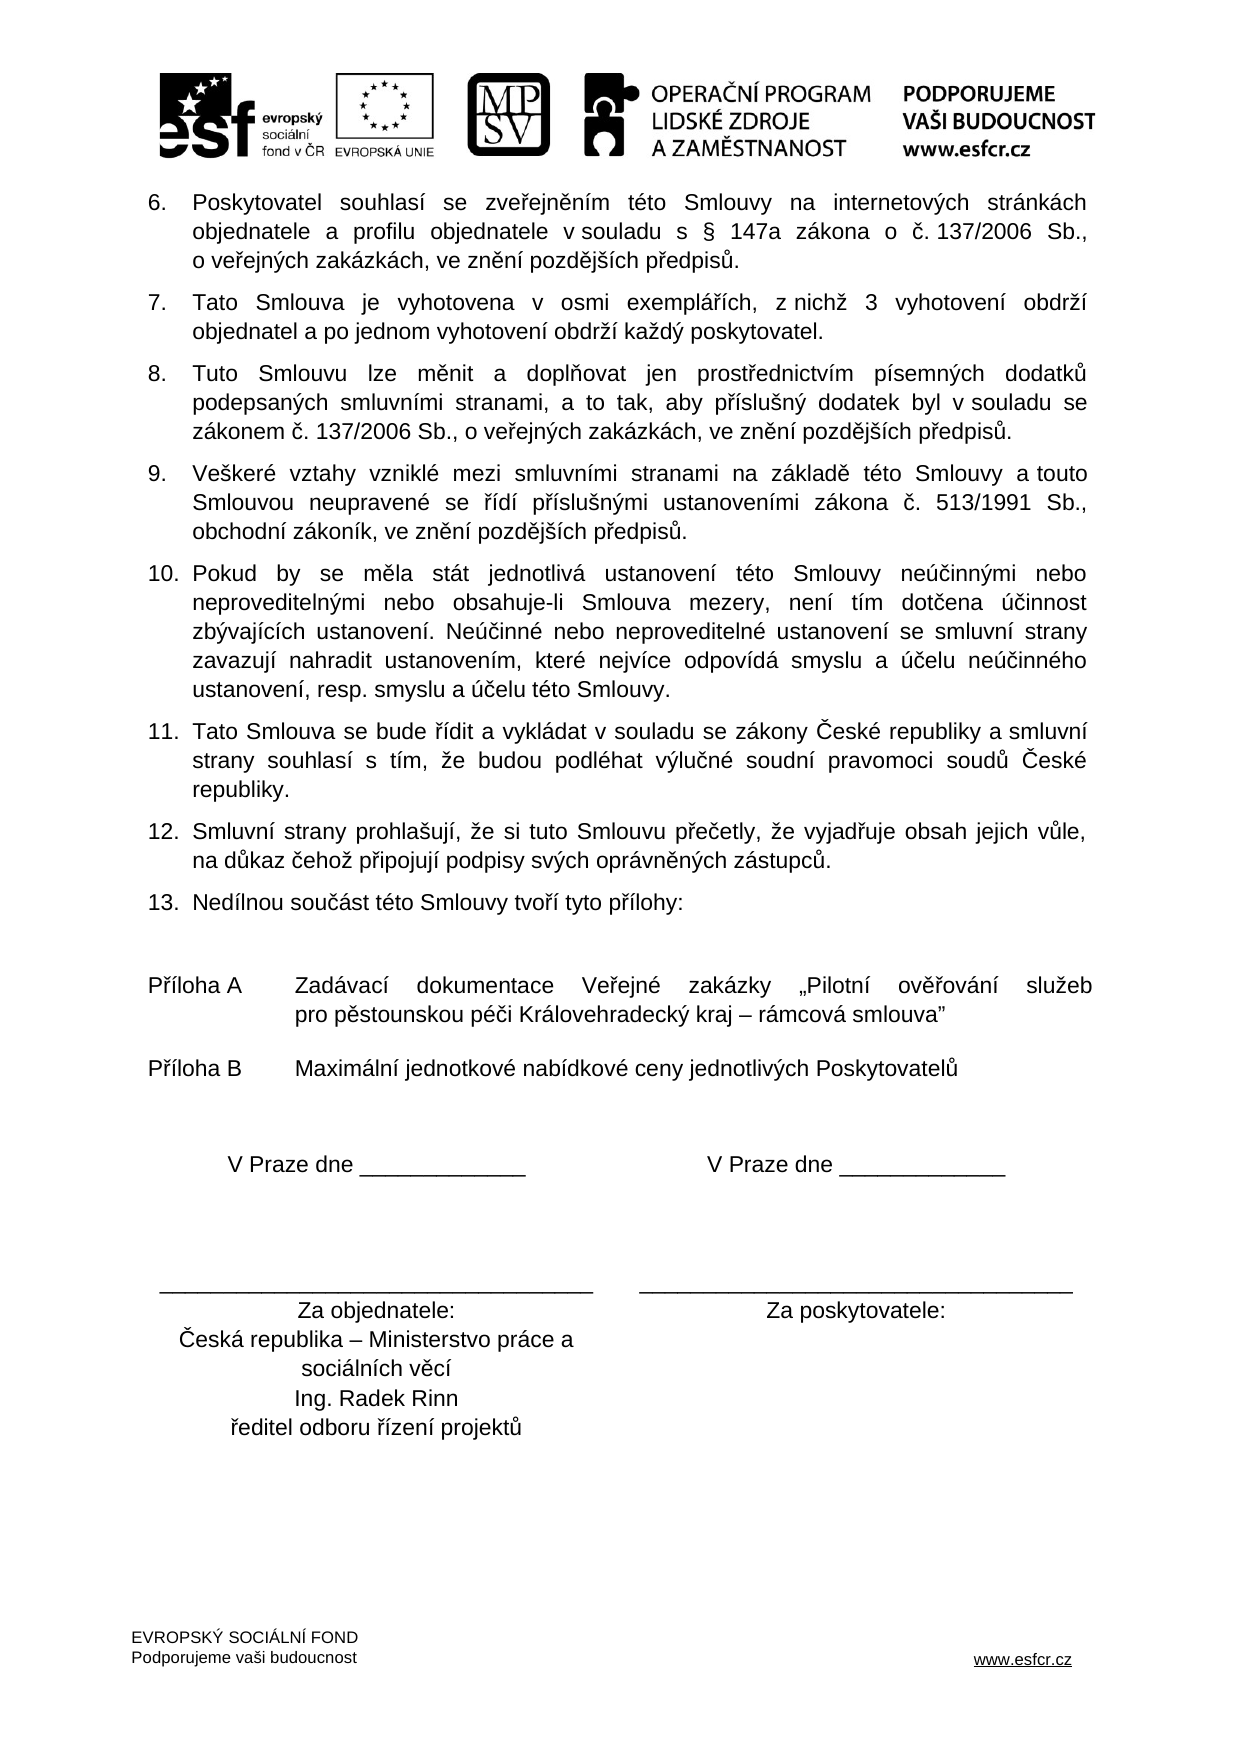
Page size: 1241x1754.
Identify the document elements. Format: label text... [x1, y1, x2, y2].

table_cell __________________________________ Za objednatele: Česká republika – Ministerstvo práce a sociálních věcí Ing. Radek Rinn ředitel odboru řízení projektů [136, 1178, 616, 1498]
list Nedílnou součást této Smlouvy tvoří tyto přílohy: [148, 886, 1087, 915]
list Smluvní strany prohlašují, že si tuto Smlouvu přečetly, že vyjadřuje obsah jejich vůle, na důkaz čehož připojují podpisy svých oprávněných zástupců. [148, 815, 1087, 873]
table_cell __________________________________ Za poskytovatele: [616, 1178, 1096, 1498]
table_header V Praze dne _____________ [616, 1148, 1096, 1177]
list Poskytovatel souhlasí se zveřejněním této Smlouvy na internetových stránkách objednatele a profilu objednatele v souladu s § 147a zákona o č. 137/2006 Sb., o veřejných zakázkách, ve znění pozdějších předpisů. [148, 186, 1087, 273]
table_header V Praze dne _____________ [136, 1148, 616, 1177]
list Veškeré vztahy vzniklé mezi smluvními stranami na základě této Smlouvy a touto Smlouvou neupravené se řídí příslušnými ustanoveními zákona č. 513/1991 Sb., obchodní zákoník, ve znění pozdějších předpisů. [148, 457, 1087, 544]
list Tato Smlouva je vyhotovena v osmi exemplářích, z nichž 3 vyhotovení obdrží objednatel a po jednom vyhotovení obdrží každý poskytovatel. [148, 286, 1087, 344]
list Tuto Smlouvu lze měnit a doplňovat jen prostřednictvím písemných dodatků podepsaných smluvními stranami, a to tak, aby příslušný dodatek byl v souladu se zákonem č. 137/2006 Sb., o veřejných zakázkách, ve znění pozdějších předpisů. [148, 357, 1087, 444]
text Příloha A Zadávací dokumentace Veřejné zakázky „Pilotní ověřování služeb pro pěstounskou péči Královehradecký kraj – rámcová smlouva” [148, 969, 1093, 1027]
text Příloha B Maximální jednotkové nabídkové ceny jednotlivých Poskytovatelů [148, 1052, 1093, 1082]
list Tato Smlouva se bude řídit a vykládat v souladu se zákony České republiky a smluvní strany souhlasí s tím, že budou podléhat výlučné soudní pravomoci soudů České republiky. [148, 715, 1087, 802]
picture [159, 73, 1096, 162]
list Pokud by se měla stát jednotlivá ustanovení této Smlouvy neúčinnými nebo neproveditelnými nebo obsahuje-li Smlouva mezery, není tím dotčena účinnost zbývajících ustanovení. Neúčinné nebo neproveditelné ustanovení se smluvní strany zavazují nahradit ustanovením, které nejvíce odpovídá smyslu a účelu neúčinného ustanovení, resp. smyslu a účelu této Smlouvy. [148, 557, 1087, 702]
